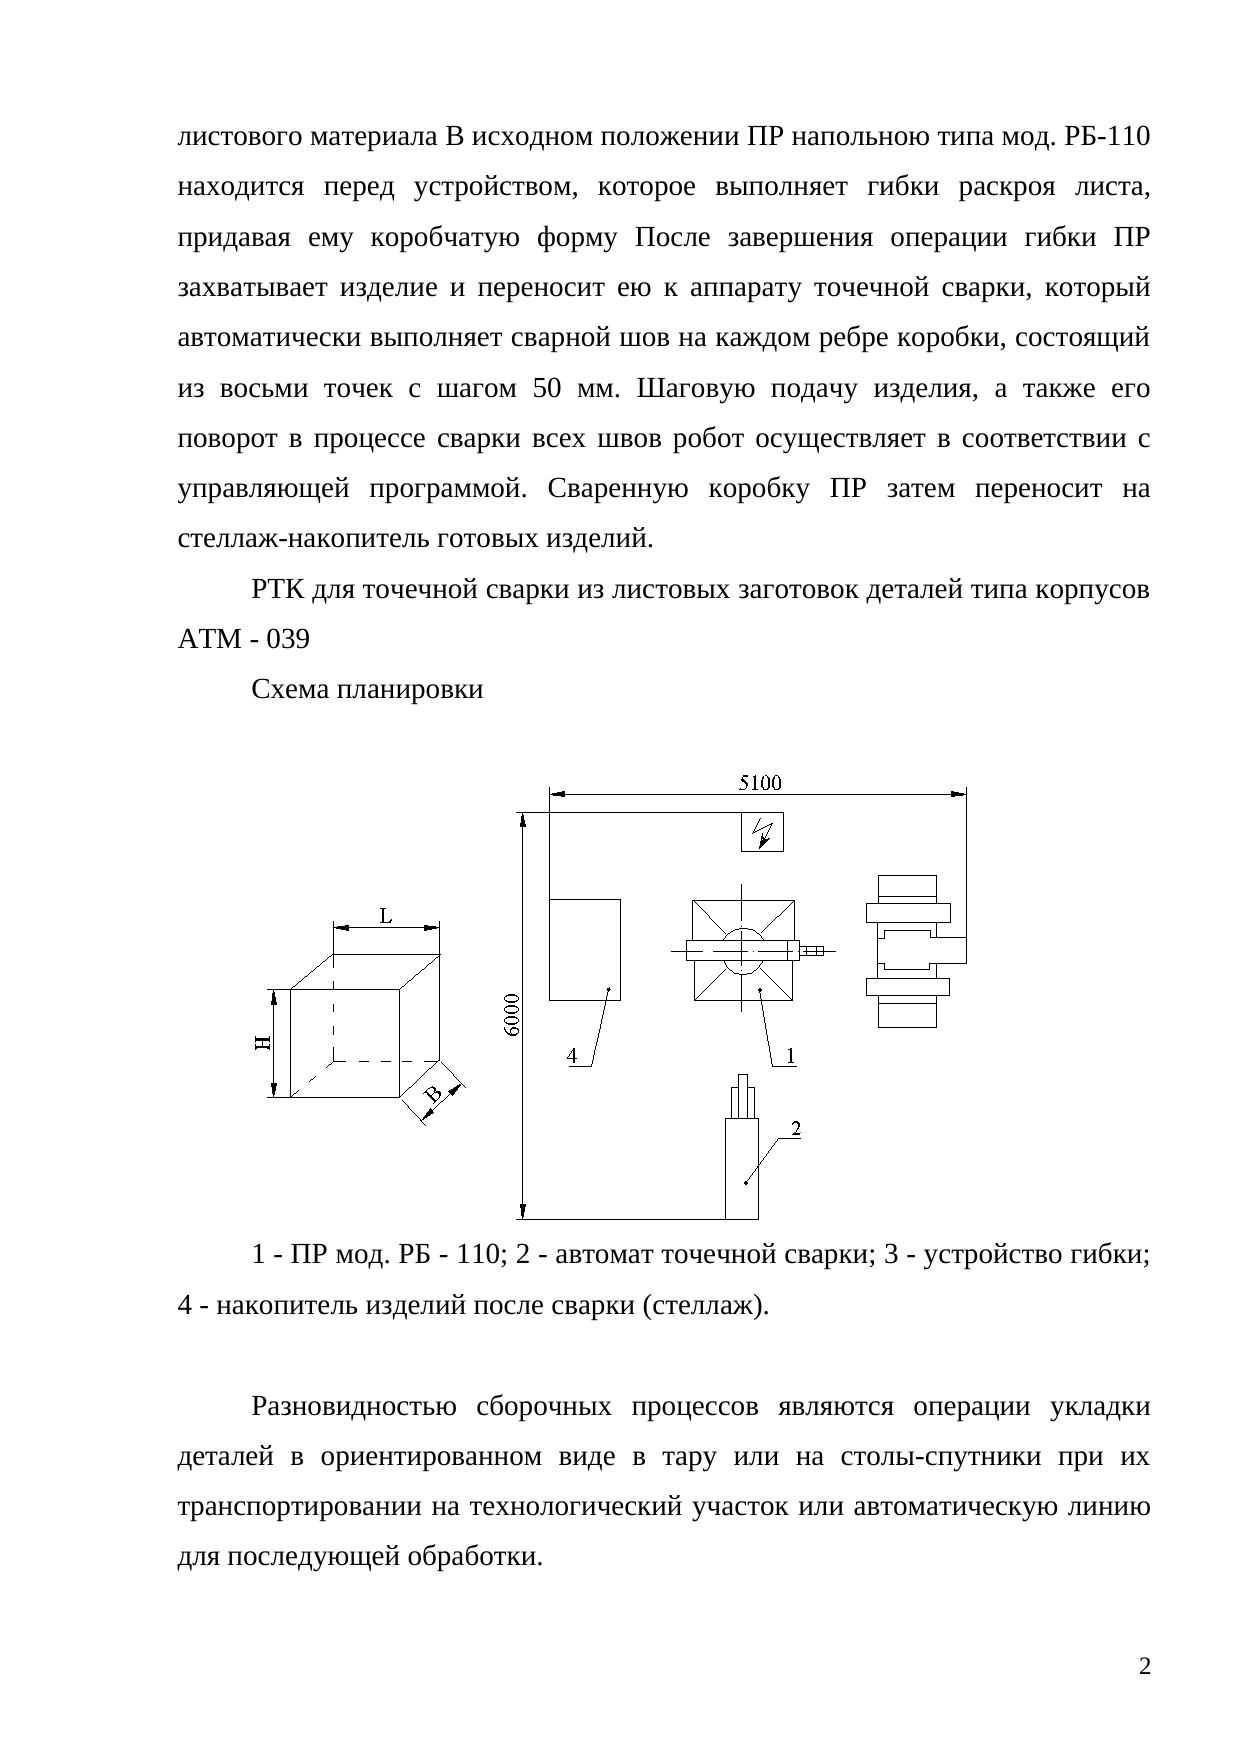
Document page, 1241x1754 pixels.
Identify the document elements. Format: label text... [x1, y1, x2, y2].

text Схема планировки [177, 672, 1152, 705]
text Разновидностью сборочных процессов являются операции укладки деталей в ориентированном виде в тару или на столы-спутники при их транспортировании на технологический участок или автоматическую линию для последующей обработки. [177, 1388, 1152, 1572]
picture [251, 772, 972, 1223]
text 1 - ПР мод. РБ - 110; 2 - автомат точечной сварки; 3 - устройство гибки; 4 - накопитель изделий после сварки (стеллаж). [177, 1237, 1152, 1321]
text РТК для точечной сварки из листовых заготовок деталей типа корпусов АТМ - 039 [177, 571, 1152, 655]
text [177, 118, 1152, 554]
